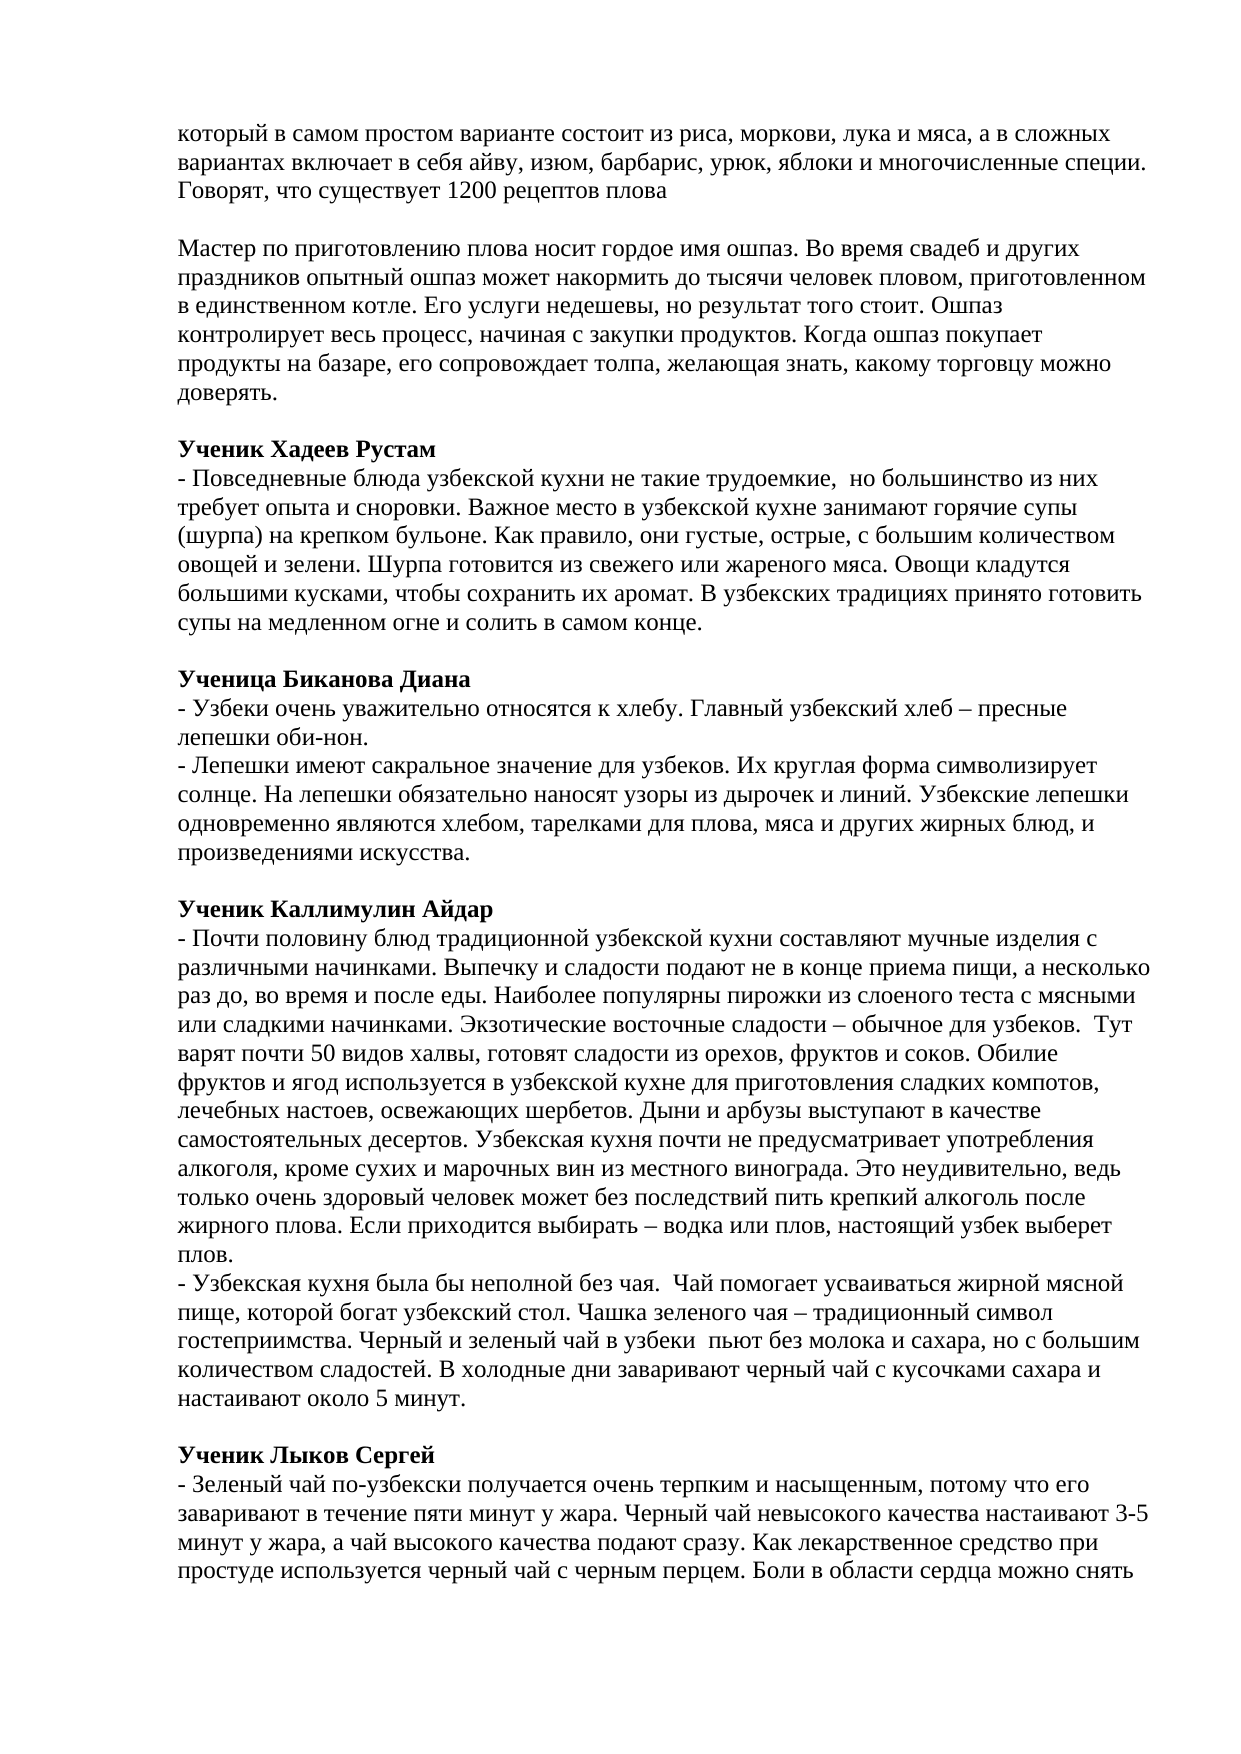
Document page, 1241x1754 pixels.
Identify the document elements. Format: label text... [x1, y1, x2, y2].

text - Узбекская кухня была бы неполной без чая. Чай помогает усваиваться жирной мясной пище, которой богат узбекский стол. Чашка зеленого чая – традиционный символ гостеприимства. Черный и зеленый чай в узбеки пьют без молока и сахара, но с большим количеством сладостей. В холодные дни заваривают черный чай с кусочками сахара и настаивают около 5 минут. [177, 1268, 1152, 1412]
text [177, 118, 1152, 204]
text Ученица Биканова Диана [177, 664, 1152, 693]
text - Повседневные блюда узбекской кухни не такие трудоемкие, но большинство из них требует опыта и сноровки. Важное место в узбекской кухне занимают горячие супы (шурпа) на крепком бульоне. Как правило, они густые, острые, с большим количеством овощей и зелени. Шурпа готовится из свежего или жареного мяса. Овощи кладутся большими кусками, чтобы сохранить их аромат. В узбекских традициях принято готовить супы на медленном огне и солить в самом конце. [177, 463, 1152, 636]
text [177, 1469, 1152, 1584]
text Мастер по приготовлению плова носит гордое имя ошпаз. Во время свадеб и других праздников опытный ошпаз может накормить до тысячи человек пловом, приготовленном в единственном котле. Его услуги недешевы, но результат того стоит. Ошпаз контролирует весь процесс, начиная с закупки продуктов. Когда ошпаз покупает продукты на базаре, его сопровождает толпа, желающая знать, какому торговцу можно доверять. [177, 233, 1152, 406]
text - Узбеки очень уважительно относятся к хлебу. Главный узбекский хлеб – пресные лепешки оби-нон. [177, 693, 1152, 751]
text Ученик Лыков Сергей [177, 1441, 1152, 1469]
text Ученик Каллимулин Айдар [177, 894, 1152, 923]
text - Почти половину блюд традиционной узбекской кухни составляют мучные изделия с различными начинками. Выпечку и сладости подают не в конце приема пищи, а несколько раз до, во время и после еды. Наиболее популярны пирожки из слоеного теста с мясными или сладкими начинками. Экзотические восточные сладости – обычное для узбеков. Тут варят почти 50 видов халвы, готовят сладости из орехов, фруктов и соков. Обилие фруктов и ягод используется в узбекской кухне для приготовления сладких компотов, лечебных настоев, освежающих шербетов. Дыни и арбузы выступают в качестве самостоятельных десертов. Узбекская кухня почти не предусматривает употребления алкоголя, кроме сухих и марочных вин из местного винограда. Это неудивительно, ведь только очень здоровый человек может без последствий пить крепкий алкоголь после жирного плова. Если приходится выбирать – водка или плов, настоящий узбек выберет плов. [177, 923, 1152, 1268]
text Ученик Хадеев Рустам [177, 434, 1152, 463]
text - Лепешки имеют сакральное значение для узбеков. Их круглая форма символизирует солнце. На лепешки обязательно наносят узоры из дырочек и линий. Узбекские лепешки одновременно являются хлебом, тарелками для плова, мяса и других жирных блюд, и произведениями искусства. [177, 751, 1152, 866]
